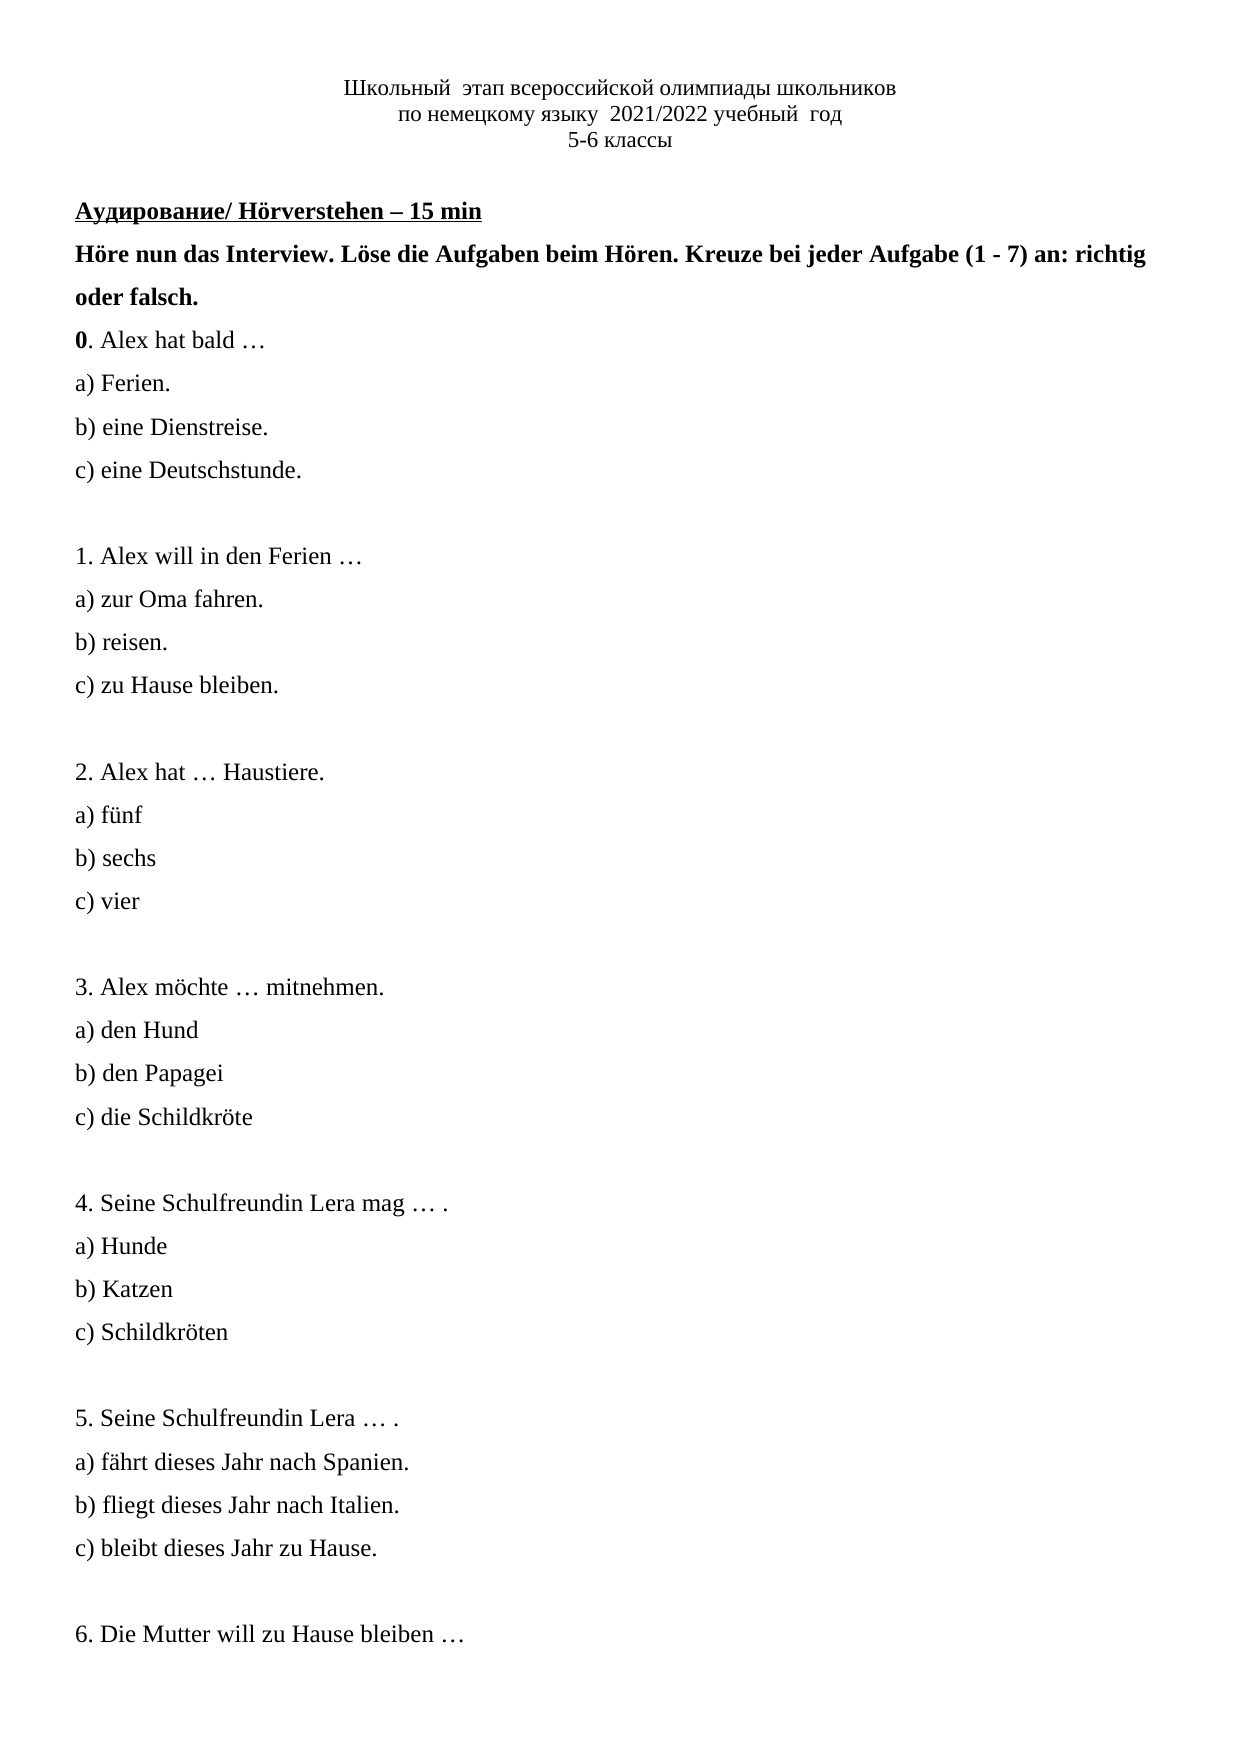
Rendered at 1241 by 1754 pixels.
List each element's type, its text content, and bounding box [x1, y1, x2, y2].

text Аудирование/ Hörverstehen – 15 min [75, 196, 1165, 225]
text b) fliegt dieses Jahr nach Italien. [75, 1490, 1165, 1518]
text c) die Schildkröte [75, 1102, 1165, 1130]
text c) vier [75, 886, 1165, 915]
text 0. Alex hat bald … [75, 325, 1165, 354]
text a) Ferien. [75, 368, 1165, 397]
text 4. Seine Schulfreundin Lera mag … . [75, 1188, 1165, 1217]
text b) Katzen [75, 1274, 1165, 1303]
text b) sechs [75, 843, 1165, 872]
text a) fährt dieses Jahr nach Spanien. [75, 1447, 1165, 1475]
text a) fünf [75, 800, 1165, 828]
text 1. Alex will in den Ferien … [75, 541, 1165, 570]
text 2. Alex hat … Haustiere. [75, 757, 1165, 785]
text b) eine Dienstreise. [75, 412, 1165, 440]
text c) bleibt dieses Jahr zu Hause. [75, 1533, 1165, 1562]
text 5. Seine Schulfreundin Lera … . [75, 1403, 1165, 1432]
text c) Schildkröten [75, 1317, 1165, 1346]
text a) Hunde [75, 1231, 1165, 1260]
text c) zu Hause bleiben. [75, 670, 1165, 699]
text 3. Alex möchte … mitnehmen. [75, 972, 1165, 1001]
text a) zur Oma fahren. [75, 584, 1165, 613]
text Höre nun das Interview. Löse die Aufgaben beim Hören. Kreuze bei jeder Aufgabe (1 - 7) an: richtig oder falsch. [75, 239, 1165, 311]
text b) reisen. [75, 627, 1165, 656]
text 6. Die Mutter will zu Hause bleiben … [75, 1619, 1165, 1648]
text a) den Hund [75, 1015, 1165, 1044]
text c) eine Deutschstunde. [75, 455, 1165, 483]
text b) den Papagei [75, 1058, 1165, 1087]
